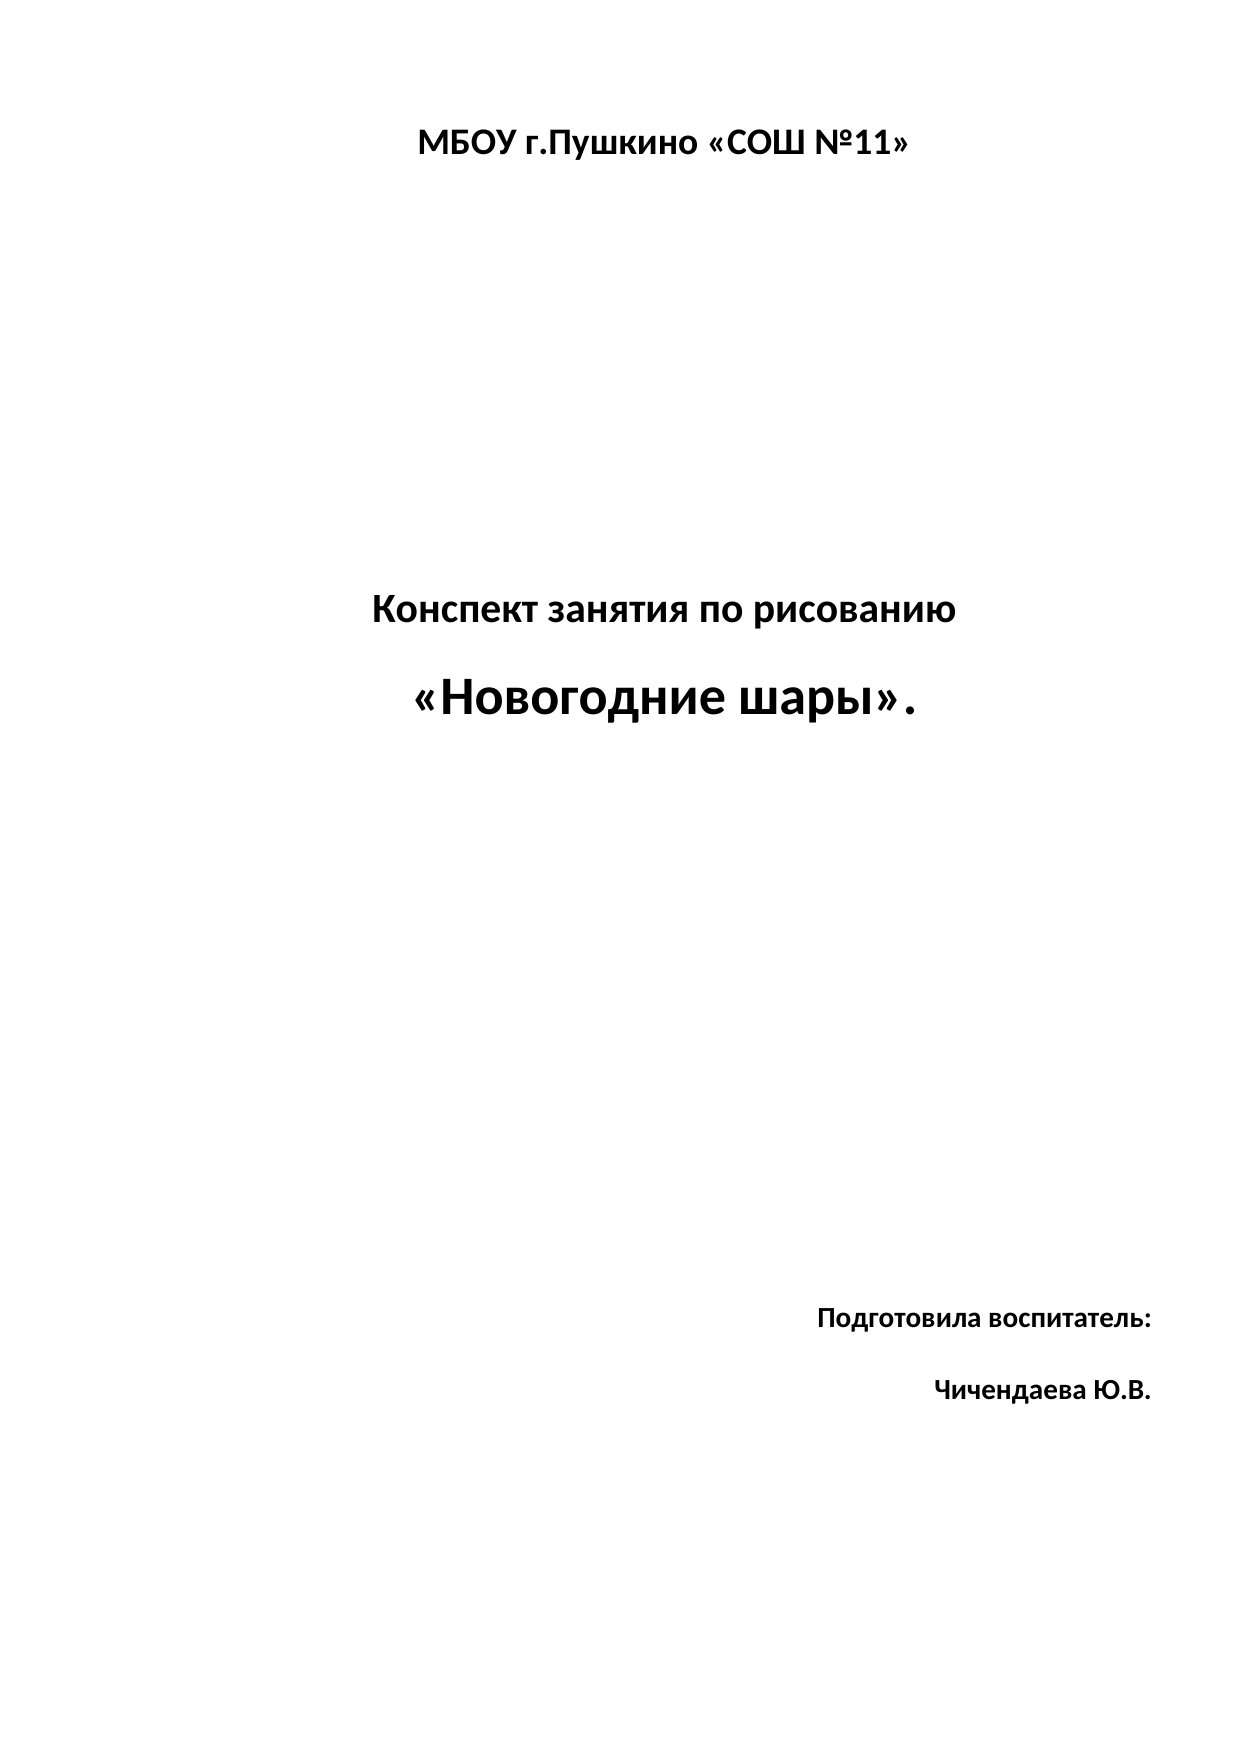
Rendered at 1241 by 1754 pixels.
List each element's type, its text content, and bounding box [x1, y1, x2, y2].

text Конспект занятия по рисованию [177, 582, 1152, 633]
text Подготовила воспитатель: [177, 1299, 1152, 1335]
text Чичендаева Ю.В. [177, 1371, 1152, 1406]
text МБОУ г.Пушкино «СОШ №11» [177, 118, 1152, 164]
text «Новогодние шары». [177, 662, 1152, 728]
